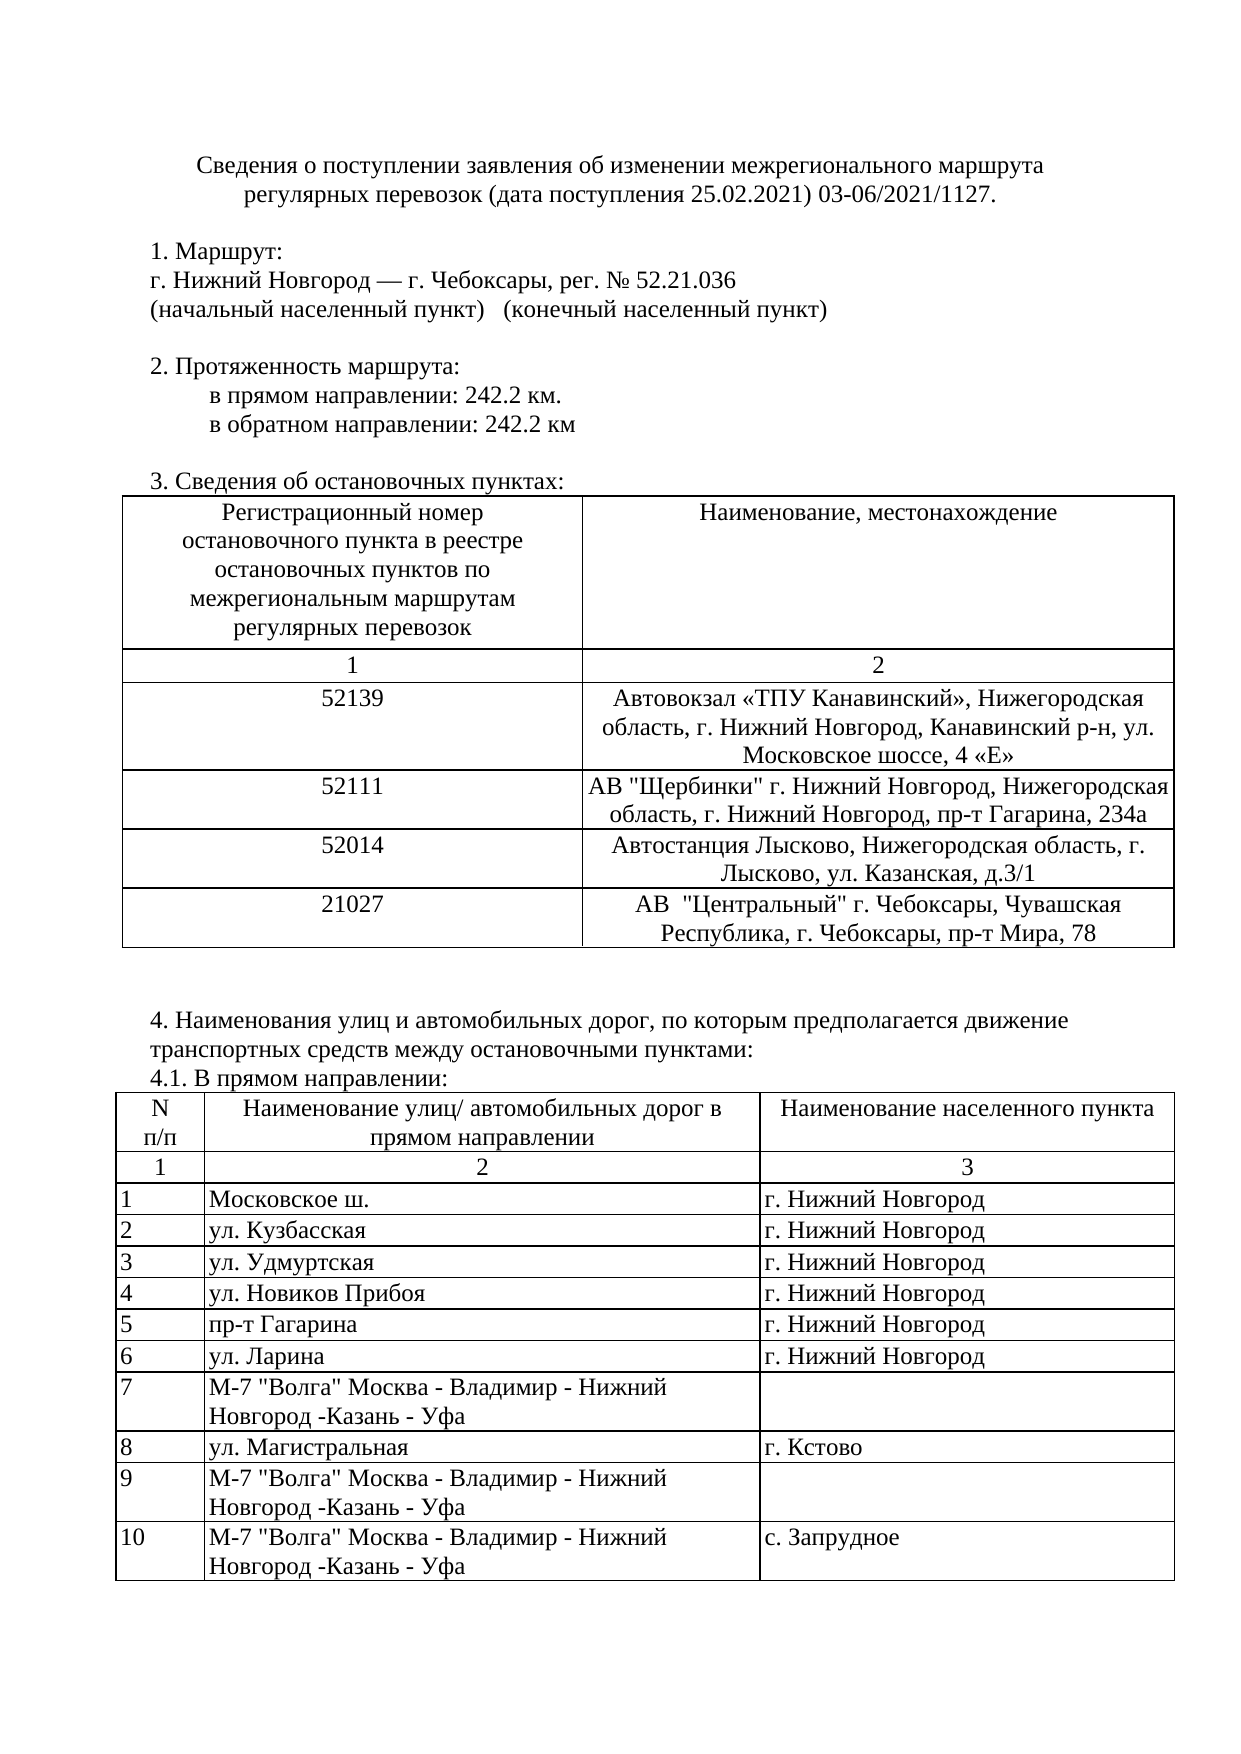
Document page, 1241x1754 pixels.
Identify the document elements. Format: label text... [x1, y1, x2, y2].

text в прямом направлении: 242.2 км. [150, 380, 1090, 409]
text (начальный населенный пункт) (конечный населенный пункт) [150, 294, 1090, 322]
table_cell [205, 1463, 759, 1521]
table_cell г. Нижний Новгород [761, 1247, 1174, 1277]
text г. Нижний Новгород — г. Чебоксары, рег. № 52.21.036 [150, 265, 1090, 294]
text в обратном направлении: 242.2 км [150, 409, 1090, 437]
table_cell 5 [117, 1310, 204, 1339]
text 4.1. В прямом направлении: [150, 1063, 1090, 1092]
table_cell ул. Кузбасская [205, 1215, 759, 1245]
table_cell г. Нижний Новгород [761, 1278, 1174, 1308]
table_header Наименование, местонахождение [583, 497, 1173, 648]
table_cell [761, 1373, 1174, 1430]
table_cell г. Кстово [761, 1432, 1174, 1461]
table_cell 2 [205, 1152, 759, 1182]
table_cell ул. Новиков Прибоя [205, 1278, 759, 1308]
table_header Наименование улиц/ автомобильных дорог в прямом направлении [205, 1093, 759, 1151]
table_cell с. Запрудное [761, 1522, 1174, 1579]
table_cell ул. Удмуртская [205, 1247, 759, 1277]
table_cell 6 [117, 1341, 204, 1371]
table_cell АВ "Щербинки" г. Нижний Новгород, Нижегородская область, г. Нижний Новгород, пр-т Гагарина, 234а [583, 771, 1173, 828]
table_cell г. Нижний Новгород [761, 1215, 1174, 1245]
table_cell 3 [761, 1152, 1174, 1182]
table_cell ул. Магистральная [205, 1432, 759, 1461]
table_cell 8 [117, 1432, 204, 1461]
table_cell АВ "Центральный" г. Чебоксары, Чувашская Республика, г. Чебоксары, пр-т Мира, 78 [583, 889, 1173, 946]
table_header Регистрационный номер остановочного пункта в реестре остановочных пунктов по межрегиональным маршрутам регулярных перевозок [123, 497, 582, 648]
text 3. Сведения об остановочных пунктах: [150, 466, 1090, 495]
table_cell 4 [117, 1278, 204, 1308]
table_cell 52139 [123, 683, 582, 769]
table_cell 52014 [123, 830, 582, 887]
table_cell 1 [117, 1184, 204, 1214]
text 1. Маршрут: [150, 236, 1090, 265]
table_cell пр-т Гагарина [205, 1310, 759, 1339]
text Сведения о поступлении заявления об изменении межрегионального маршрута регулярных перевозок (дата поступления 25.02.2021) 03-06/2021/1127. [150, 150, 1090, 207]
table_header N п/п [117, 1093, 204, 1151]
table_cell 1 [117, 1152, 204, 1182]
table_cell ул. Ларина [205, 1341, 759, 1371]
table_cell Московское ш. [205, 1184, 759, 1214]
text 2. Протяженность маршрута: [150, 351, 1090, 380]
table_cell М-7 "Волга" Москва - Владимир - Нижний Новгород -Казань - Уфа [205, 1373, 759, 1430]
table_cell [205, 1522, 759, 1579]
table_cell 10 [117, 1522, 204, 1579]
table_header Наименование населенного пункта [761, 1093, 1174, 1151]
table_cell 7 [117, 1373, 204, 1430]
table_cell Автовокзал «ТПУ Канавинский», Нижегородская область, г. Нижний Новгород, Канавинский р-н, ул. Московское шоссе, 4 «Е» [583, 683, 1173, 769]
table_cell 9 [117, 1463, 204, 1521]
table_cell 1 [123, 650, 582, 681]
table_cell 2 [117, 1215, 204, 1245]
table_cell г. Нижний Новгород [761, 1310, 1174, 1339]
table_cell 3 [117, 1247, 204, 1277]
table_cell 2 [583, 650, 1173, 681]
text 4. Наименования улиц и автомобильных дорог, по которым предполагается движение транспортных средств между остановочными пунктами: [150, 1005, 1090, 1063]
table_cell 21027 [123, 889, 582, 946]
table_cell [761, 1463, 1174, 1521]
table_cell Автостанция Лысково, Нижегородская область, г. Лысково, ул. Казанская, д.3/1 [583, 830, 1173, 887]
table_cell 52111 [123, 771, 582, 828]
table_cell г. Нижний Новгород [761, 1184, 1174, 1214]
table_cell г. Нижний Новгород [761, 1341, 1174, 1371]
